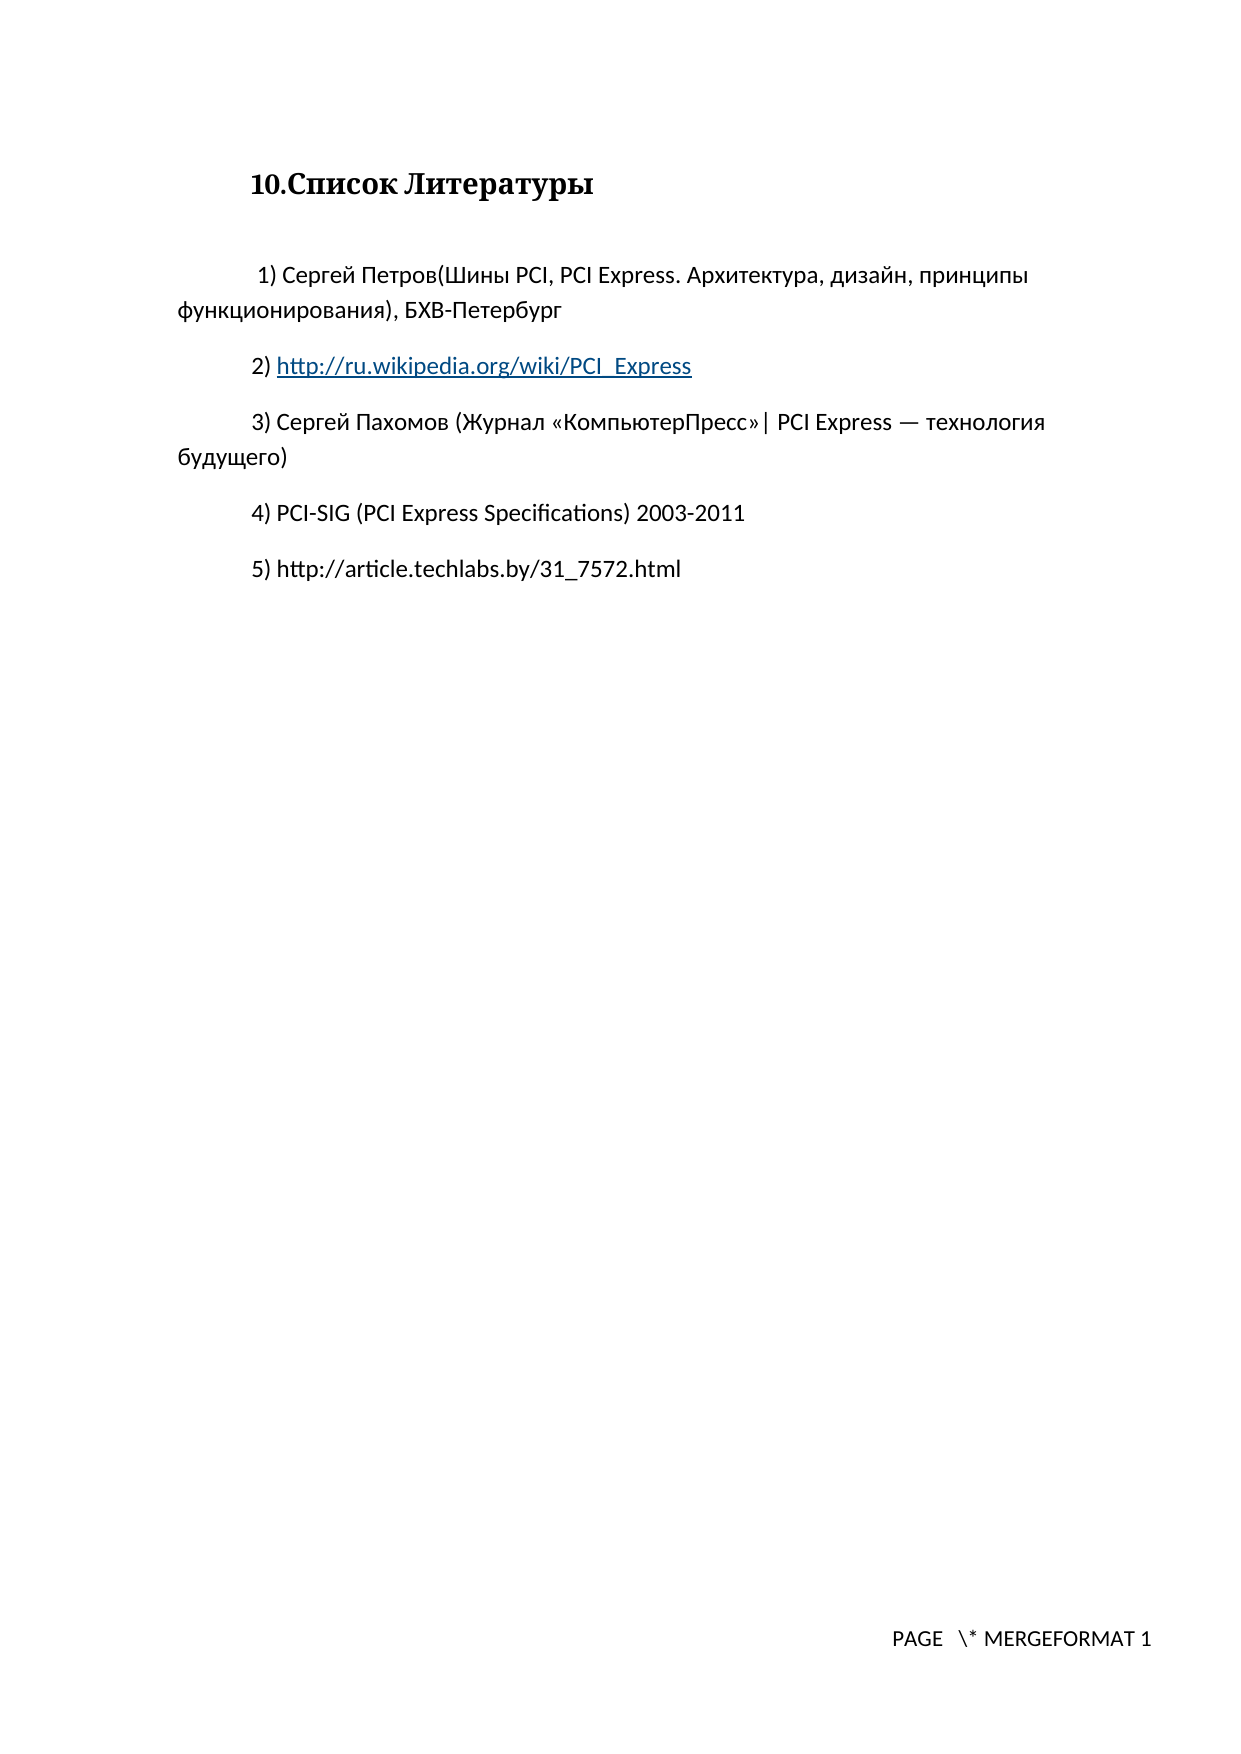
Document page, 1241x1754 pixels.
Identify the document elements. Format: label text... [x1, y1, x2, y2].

subtitle 10.Список Литературы [177, 168, 1152, 202]
text 1) Сергей Петров(Шины PCI, PCI Express. Архитектура, дизайн, принципы функционирования), БХВ-Петербург [177, 260, 1152, 325]
text 5) http://article.techlabs.by/31_7572.html [177, 553, 1152, 583]
text 4) PCI-SIG (PCI Express Specifications) 2003-2011 [177, 497, 1152, 528]
text 3) Сергей Пахомов (Журнал «КомпьютерПресс»| PCI Express — технология будущего) [177, 406, 1152, 472]
text 2) http://ru.wikipedia.org/wiki/PCI_Express [177, 351, 1152, 381]
